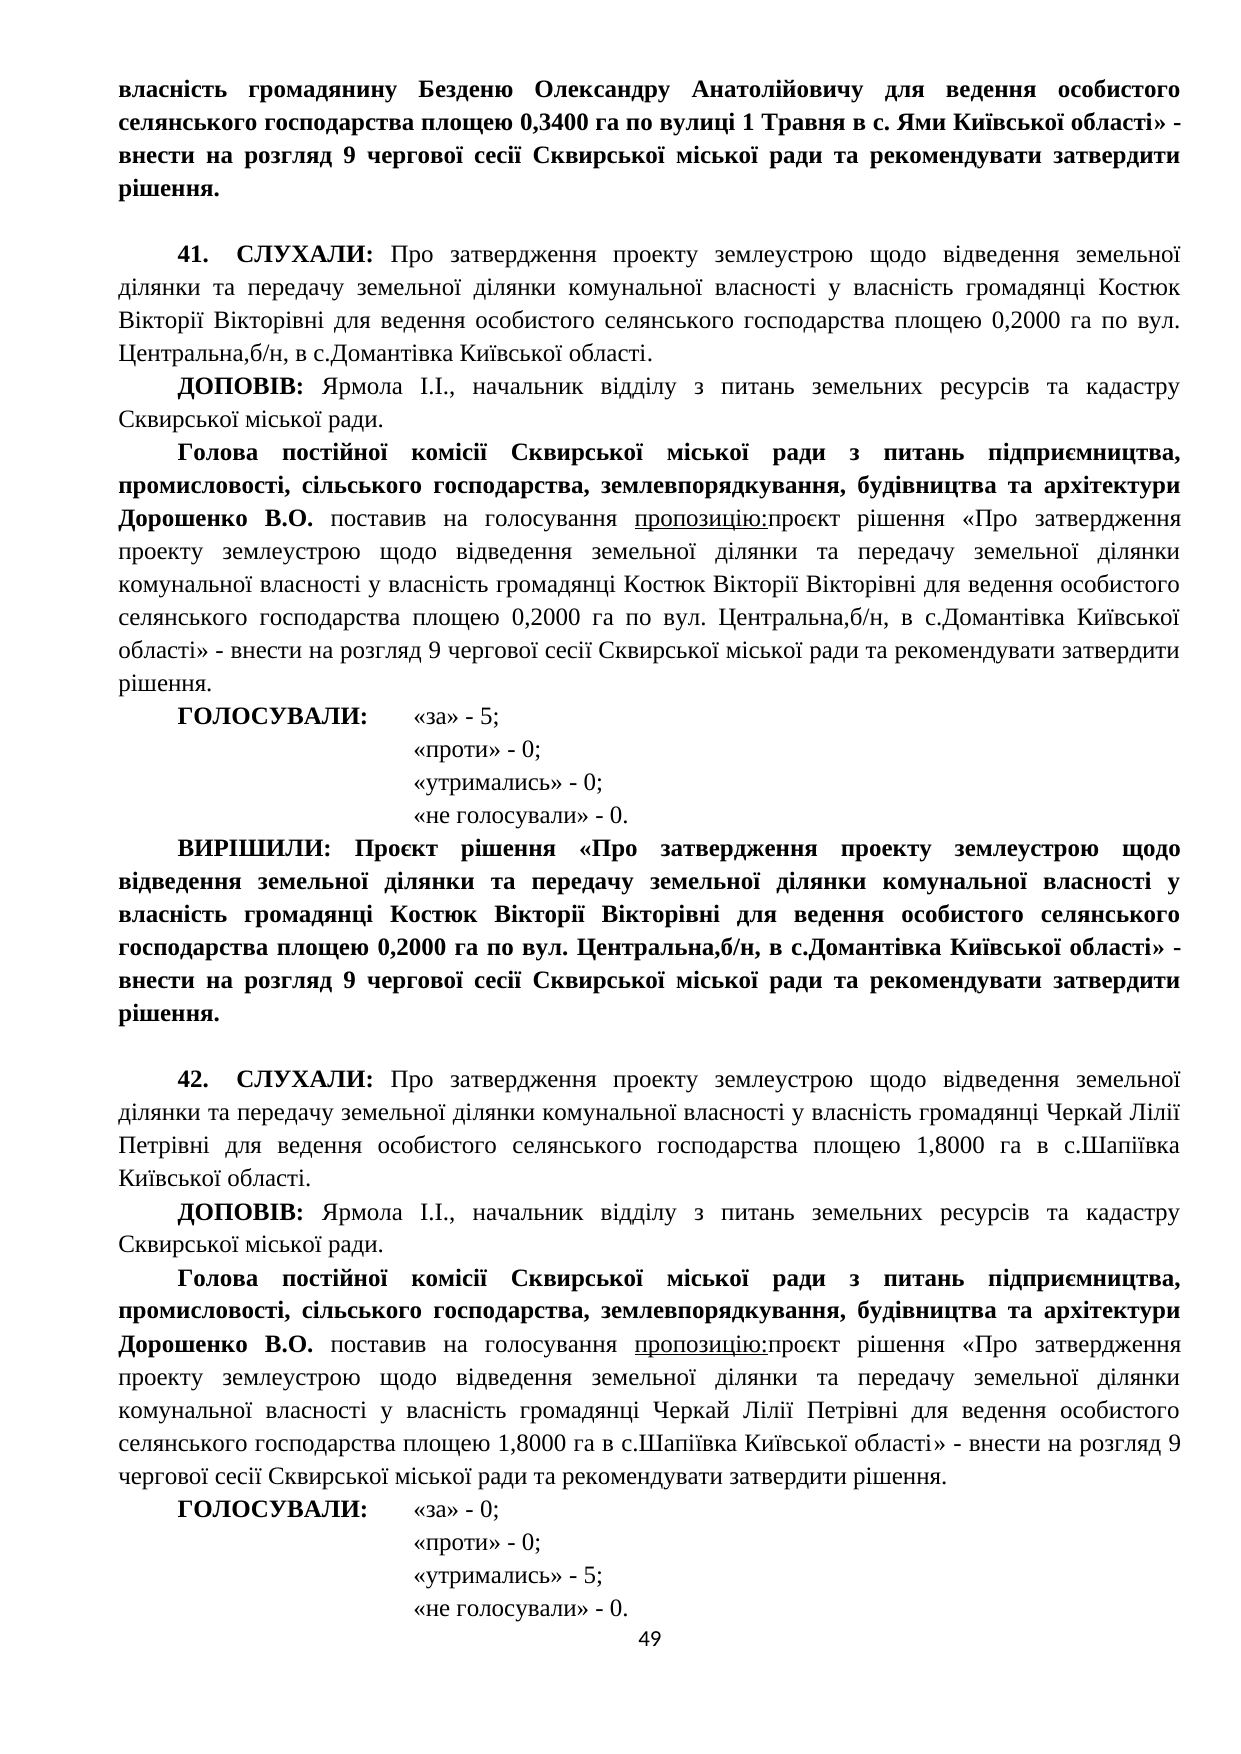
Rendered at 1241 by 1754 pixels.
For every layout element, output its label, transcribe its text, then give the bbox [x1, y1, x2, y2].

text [118, 74, 1181, 202]
list СЛУХАЛИ: Про затвердження проекту землеустрою щодо відведення земельної ділянки та передачу земельної ділянки комунальної власності у власність громадянці Костюк Вікторії Вікторівні для ведення особистого cелянського господарства площею 0,2000 га по вул. Центральна,б/н, в с.Домантівка Київської області. [118, 239, 1181, 367]
text Голова постійної комісії Сквирської міської ради з питань підприємництва, промисловості, сільського господарства, землевпорядкування, будівництва та архітектури Дорошенко В.О. поставив на голосування пропозицію:проєкт рішення «Про затвердження проекту землеустрою щодо відведення земельної ділянки та передачу земельної ділянки комунальної власності у власність громадянці Черкай Лілії Петрівні для ведення особистого cелянського господарства площею 1,8000 га в с.Шапіївка Київської області» - внести на розгляд 9 чергової сесії Сквирської міської ради та рекомендувати затвердити рішення. [118, 1263, 1181, 1489]
text ГОЛОСУВАЛИ: «за» - 5; [118, 701, 1181, 730]
text Голова постійної комісії Сквирської міської ради з питань підприємництва, промисловості, сільського господарства, землевпорядкування, будівництва та архітектури Дорошенко В.О. поставив на голосування пропозицію:проєкт рішення «Про затвердження проекту землеустрою щодо відведення земельної ділянки та передачу земельної ділянки комунальної власності у власність громадянці Костюк Вікторії Вікторівні для ведення особистого cелянського господарства площею 0,2000 га по вул. Центральна,б/н, в с.Домантівка Київської області» - внести на розгляд 9 чергової сесії Сквирської міської ради та рекомендувати затвердити рішення. [118, 437, 1181, 697]
text «не голосували» - 0. [118, 800, 1181, 829]
list СЛУХАЛИ: Про затвердження проекту землеустрою щодо відведення земельної ділянки та передачу земельної ділянки комунальної власності у власність громадянці Черкай Лілії Петрівні для ведення особистого cелянського господарства площею 1,8000 га в с.Шапіївка Київської області. [118, 1064, 1181, 1192]
text ГОЛОСУВАЛИ: «за» - 0; [118, 1494, 1181, 1522]
text «утримались» - 0; [118, 767, 1181, 796]
text «утримались» - 5; [118, 1560, 1181, 1588]
text ДОПОВІВ: Ярмола І.І., начальник відділу з питань земельних ресурсів та кадастру Сквирської міської ради. [118, 1197, 1181, 1258]
text «не голосували» - 0. [118, 1593, 1181, 1622]
text ДОПОВІВ: Ярмола І.І., начальник відділу з питань земельних ресурсів та кадастру Сквирської міської ради. [118, 371, 1181, 433]
text «проти» - 0; [118, 734, 1181, 763]
text «проти» - 0; [118, 1527, 1181, 1556]
text ВИРІШИЛИ: Проєкт рішення «Про затвердження проекту землеустрою щодо відведення земельної ділянки та передачу земельної ділянки комунальної власності у власність громадянці Костюк Вікторії Вікторівні для ведення особистого cелянського господарства площею 0,2000 га по вул. Центральна,б/н, в с.Домантівка Київської області» -внести на розгляд 9 чергової сесії Сквирської міської ради та рекомендувати затвердити рішення. [118, 833, 1181, 1027]
